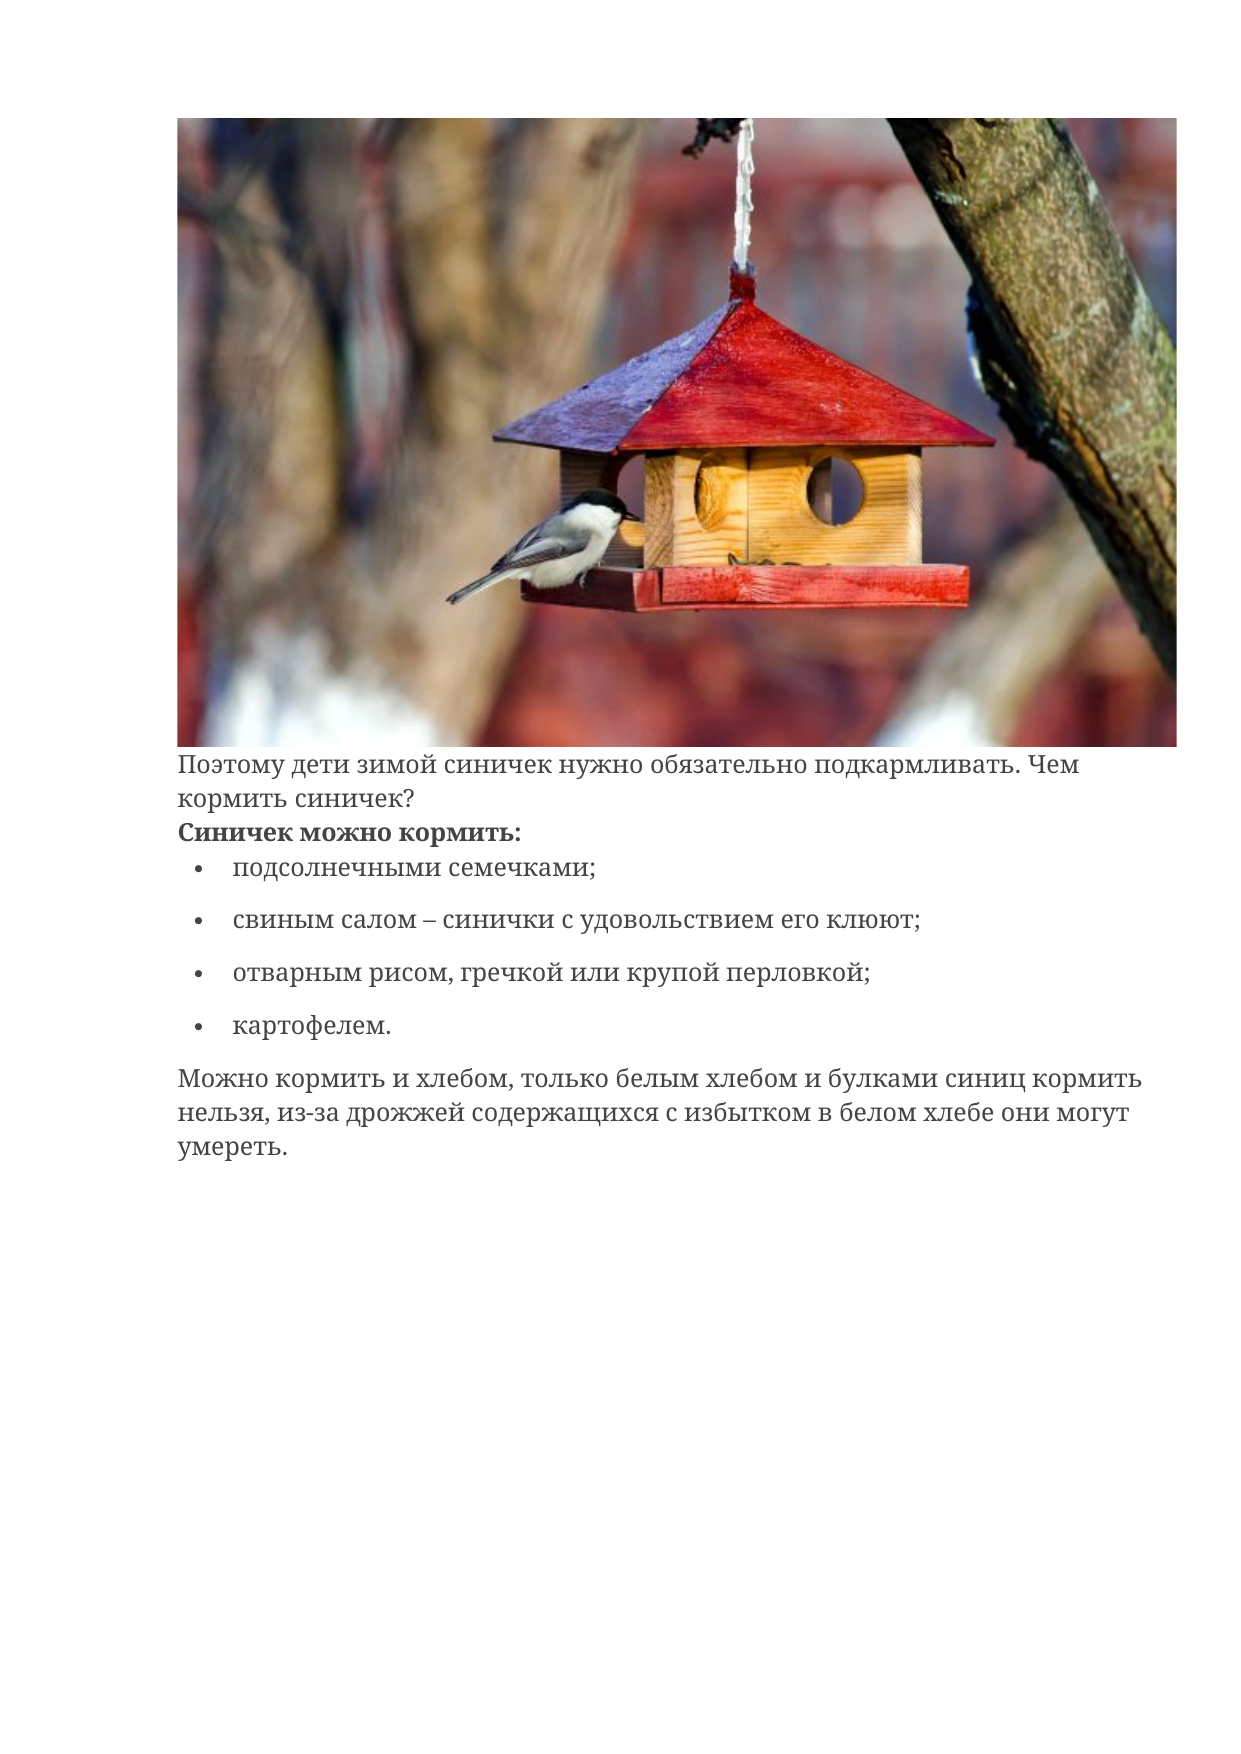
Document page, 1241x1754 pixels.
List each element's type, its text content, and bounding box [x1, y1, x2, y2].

picture [177, 118, 1177, 747]
list свиным салом – синички с удовольствием его клюют; [195, 902, 1097, 936]
list подсолнечными семечками; [195, 849, 1097, 883]
text Можно кормить и хлебом, только белым хлебом и булками синиц кормить нельзя, из-за дрожжей содержащихся с избытком в белом хлебе они могут умереть. [177, 1060, 1152, 1163]
text Поэтому дети зимой синичек нужно обязательно подкармливать. Чем кормить синичек? [177, 747, 1152, 815]
list отварным рисом, гречкой или крупой перловкой; [195, 955, 1097, 989]
text Синичек можно кормить: [177, 815, 1152, 849]
list картофелем. [195, 1008, 1097, 1042]
